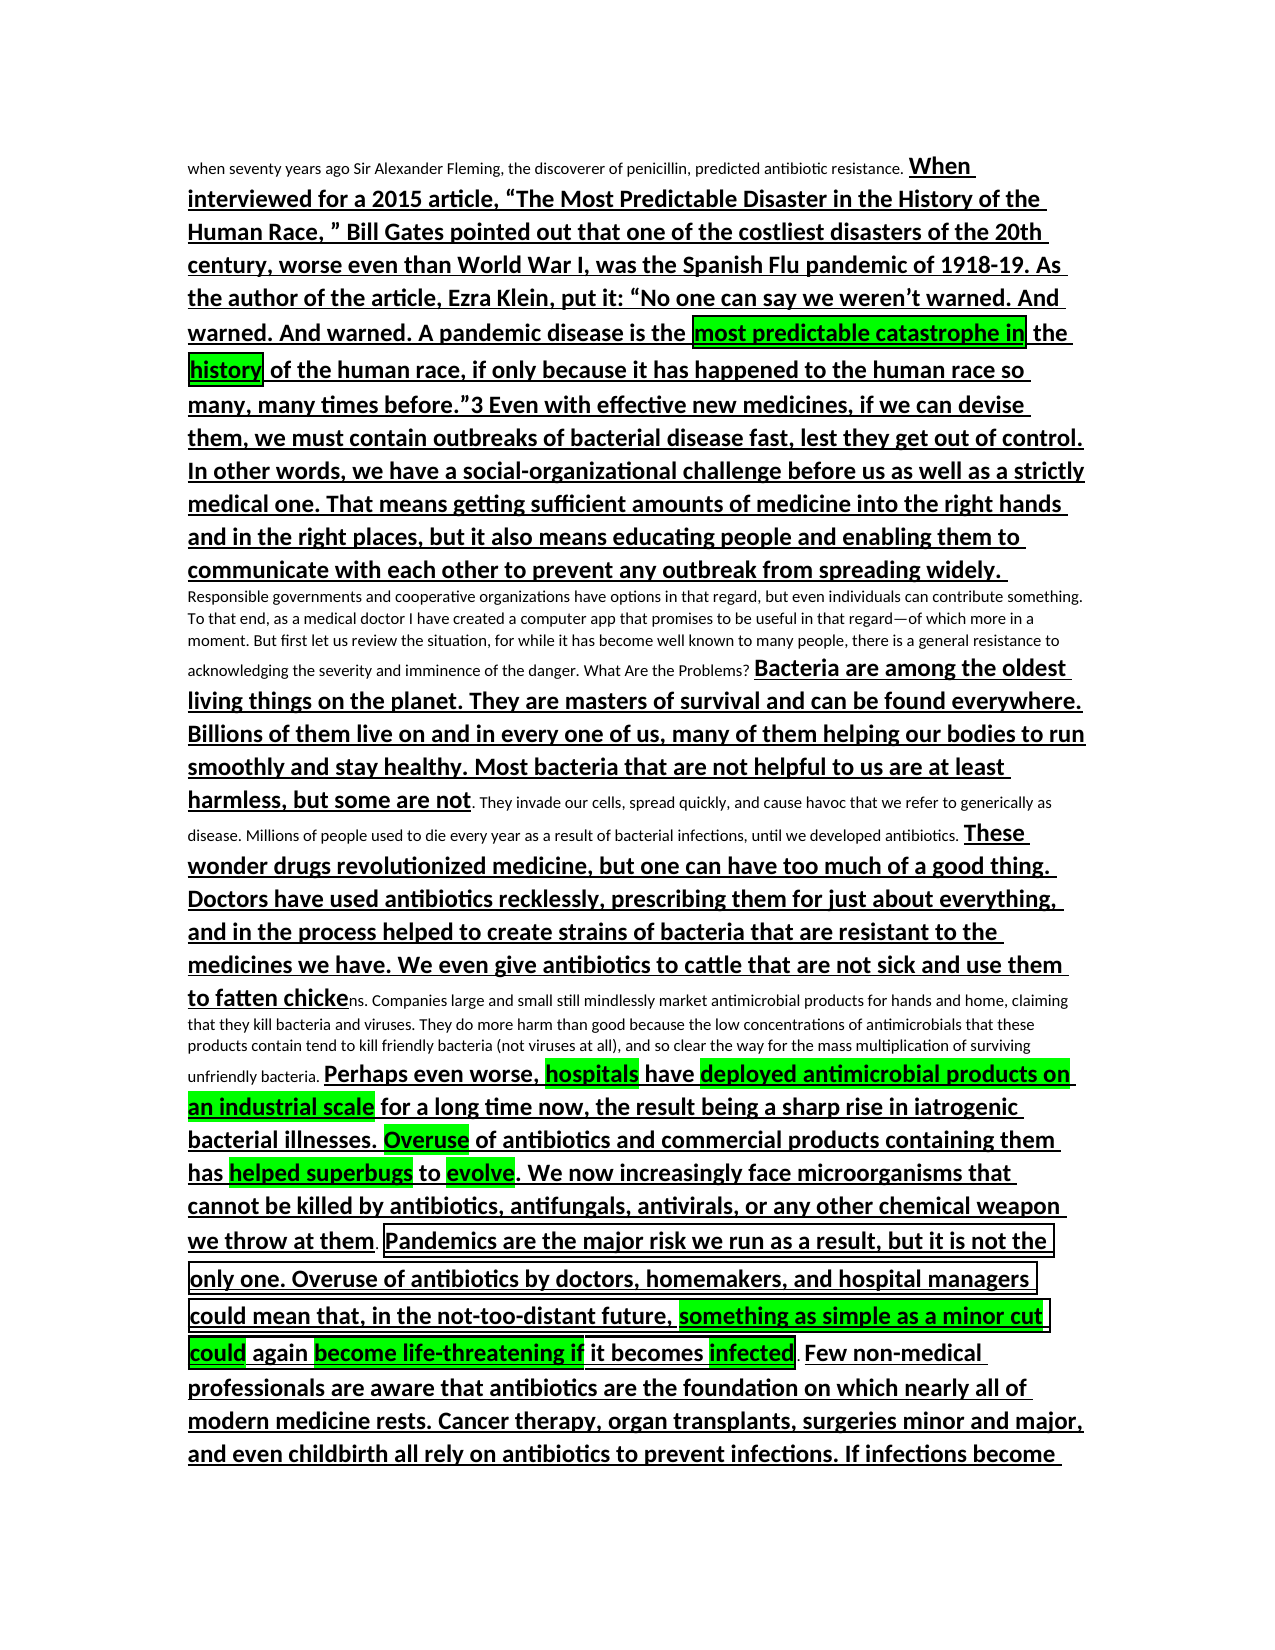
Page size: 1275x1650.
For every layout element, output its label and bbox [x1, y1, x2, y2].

text [187, 150, 1087, 1469]
